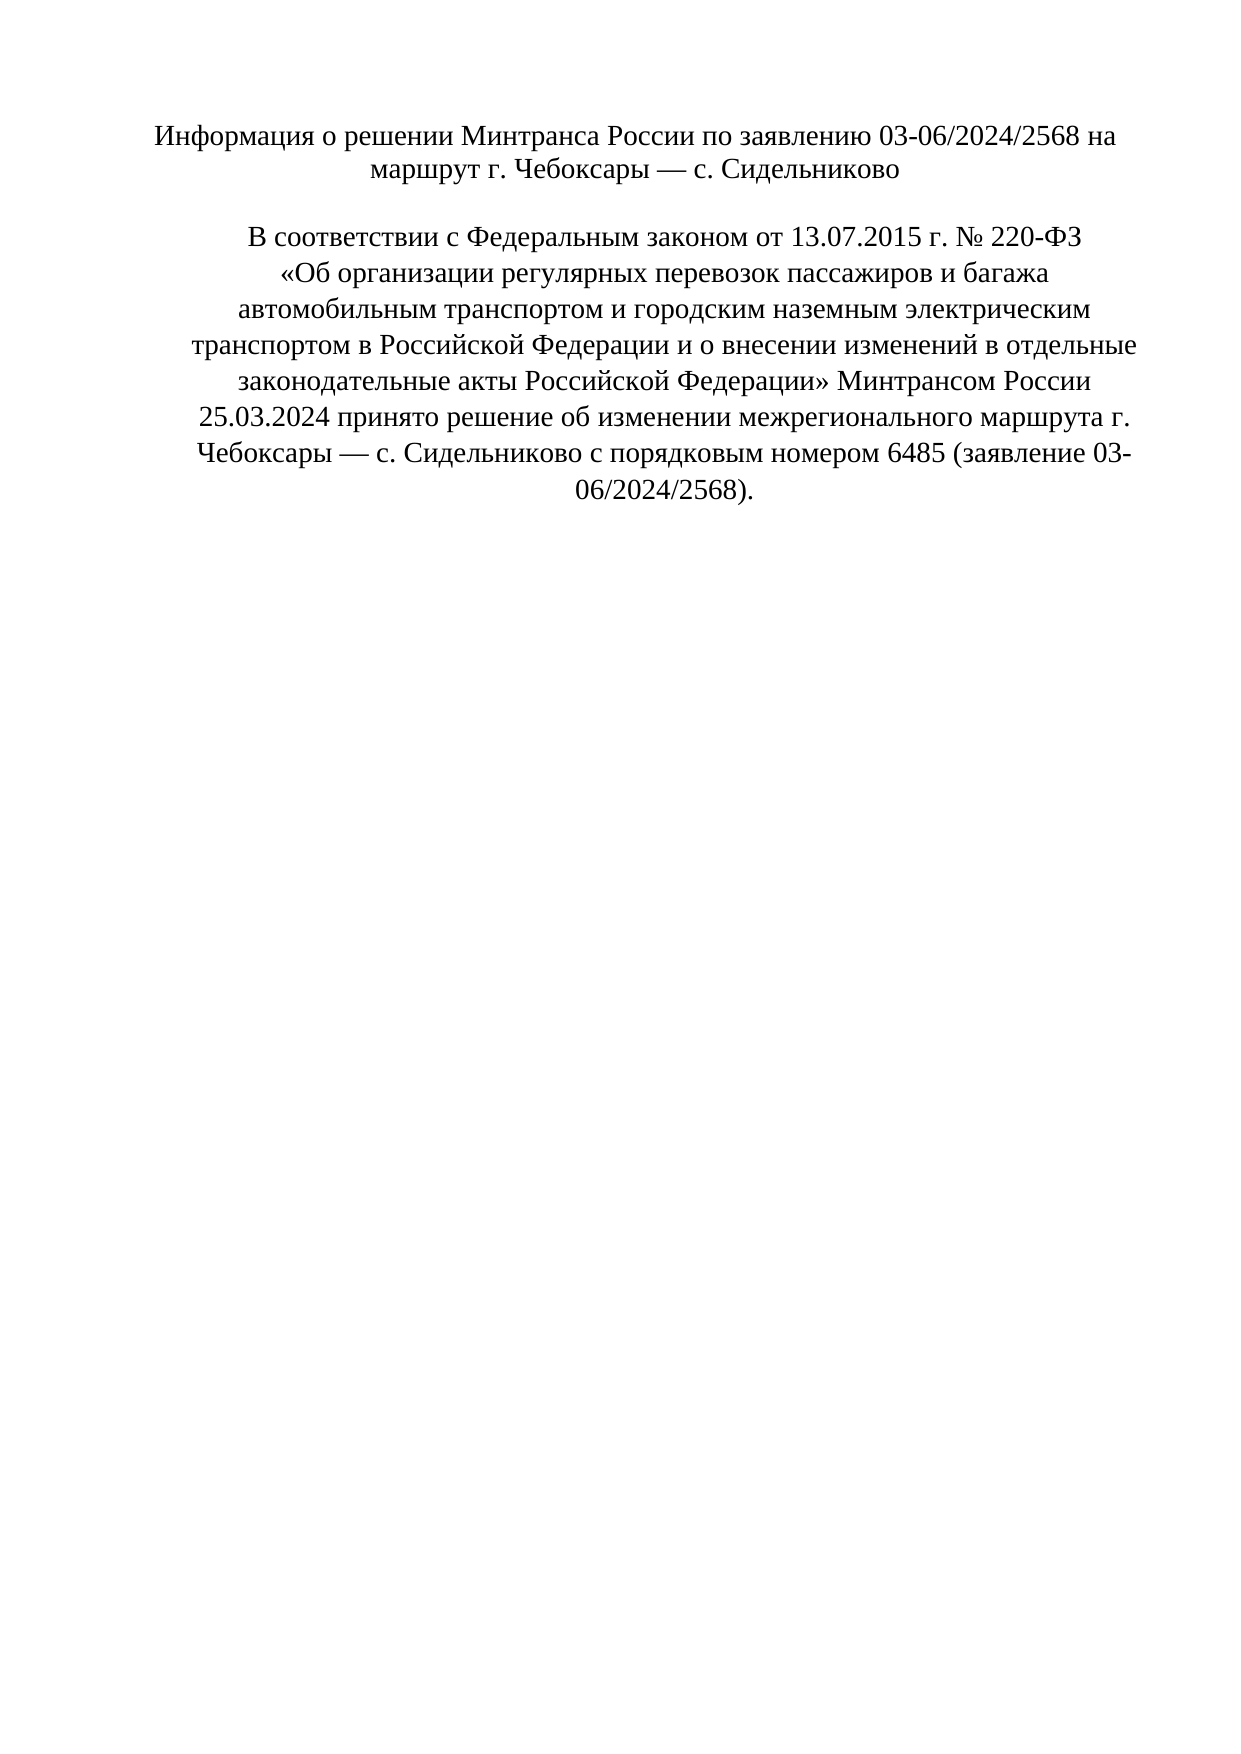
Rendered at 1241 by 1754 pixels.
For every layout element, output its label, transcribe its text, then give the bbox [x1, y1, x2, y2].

text В соответствии с Федеральным законом от 13.07.2015 г. № 220-ФЗ «Об организации регулярных перевозок пассажиров и багажа автомобильным транспортом и городским наземным электрическим транспортом в Российской Федерации и о внесении изменений в отдельные законодательные акты Российской Федерации» Минтрансом России 25.03.2024 принято решение об изменении межрегионального маршрута г. Чебоксары — с. Сидельниково с порядковым номером 6485 (заявление 03-06/2024/2568). [177, 219, 1152, 505]
text Информация о решении Минтранса России по заявлению 03-06/2024/2568 на маршрут г. Чебоксары — с. Сидельниково [118, 118, 1152, 185]
